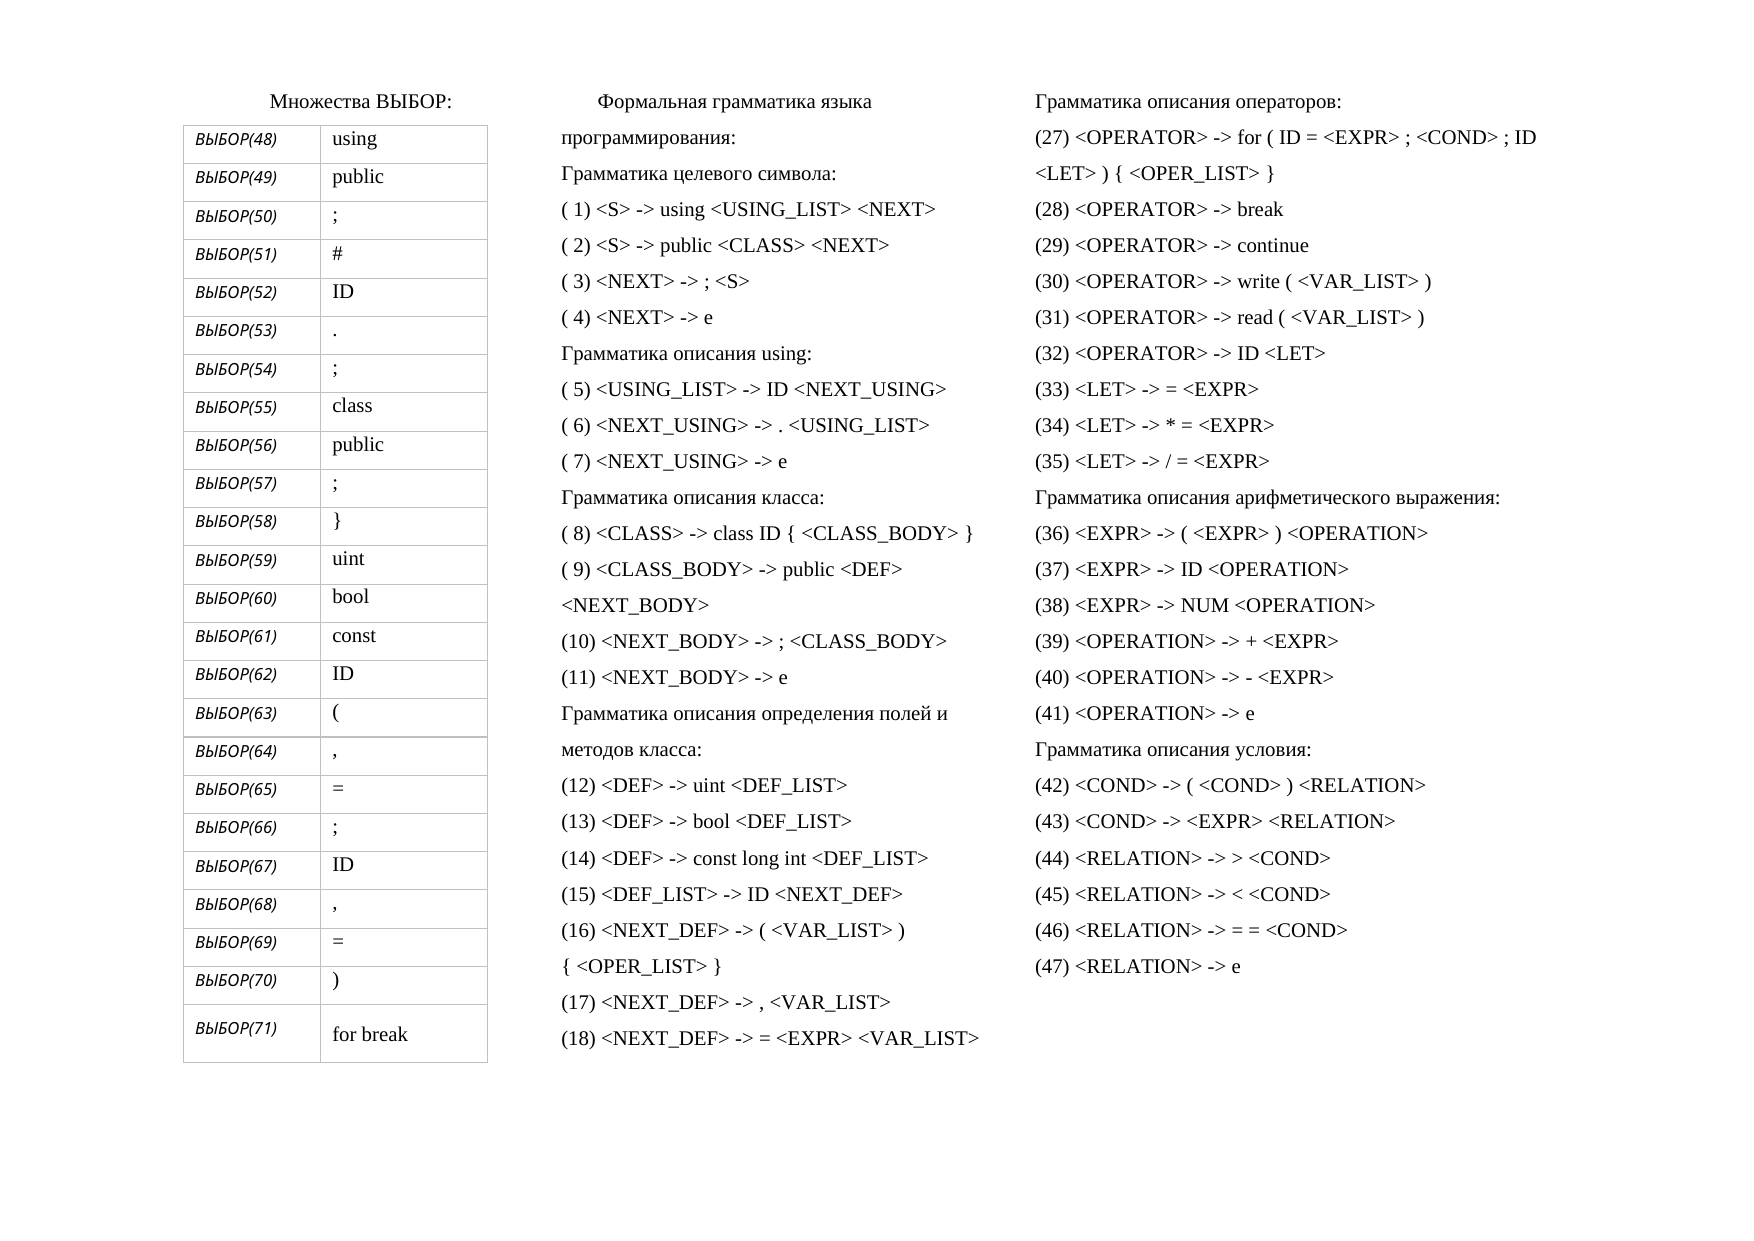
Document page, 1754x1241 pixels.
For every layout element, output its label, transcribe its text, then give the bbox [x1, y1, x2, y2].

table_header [550, 89, 1023, 1063]
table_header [1024, 89, 1582, 1063]
table_header Множества ВЫБОР: [172, 89, 550, 1063]
